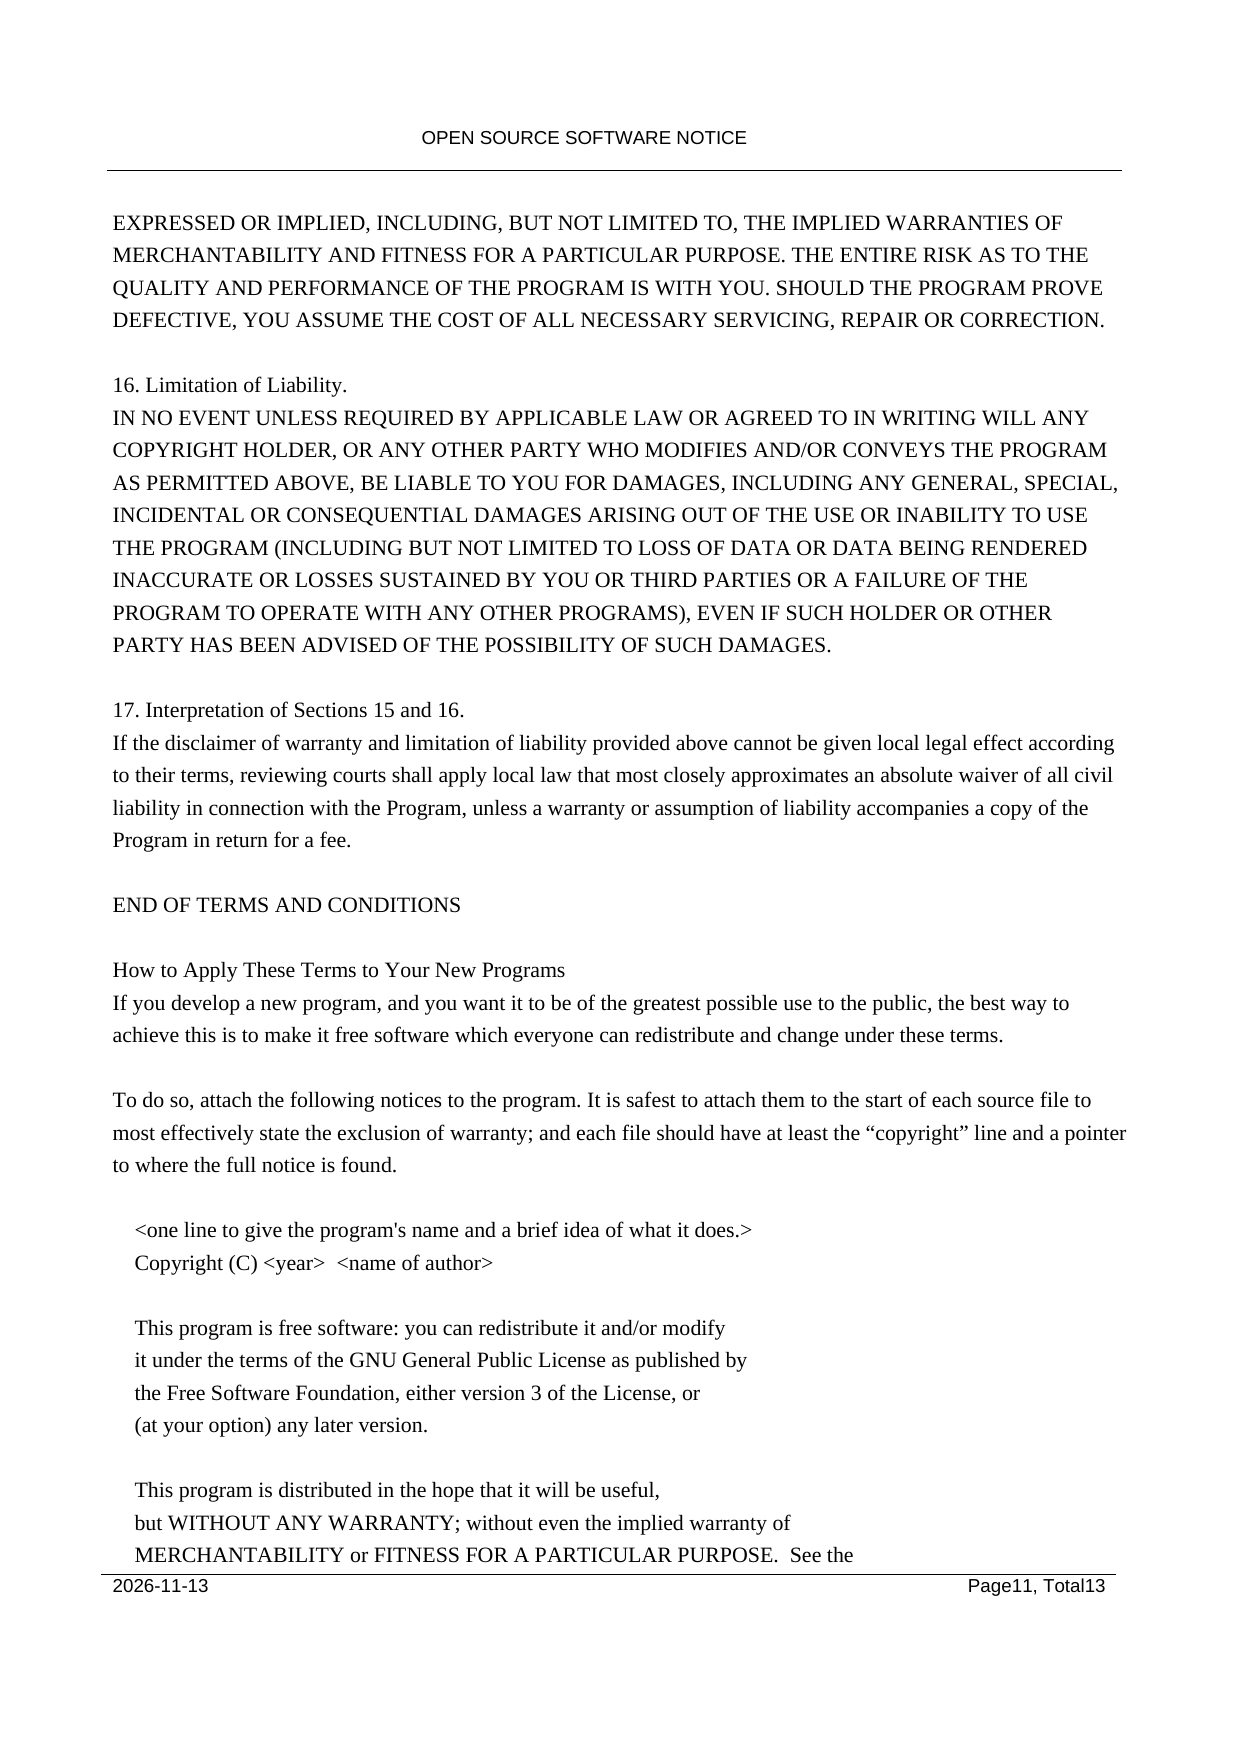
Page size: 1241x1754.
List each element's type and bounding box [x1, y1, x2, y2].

text [112, 206, 1128, 1571]
